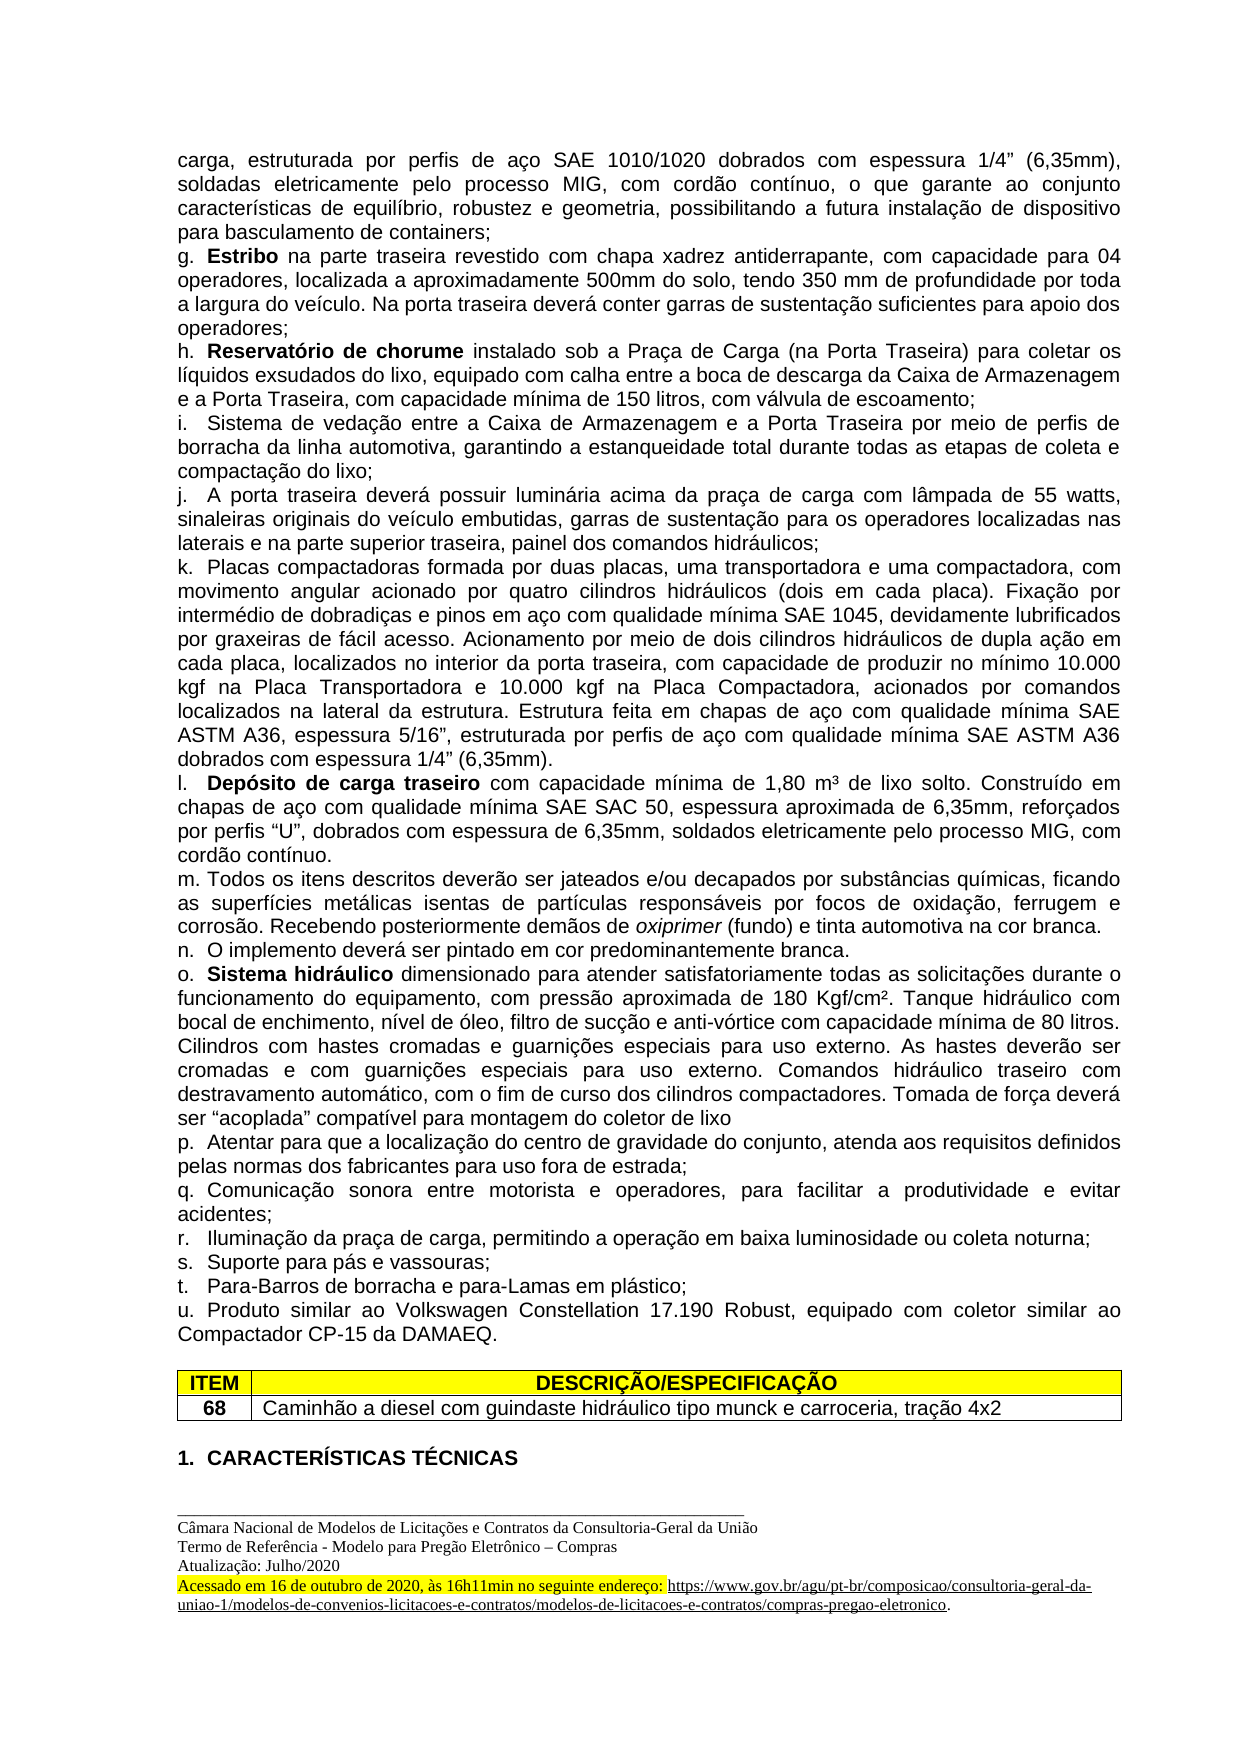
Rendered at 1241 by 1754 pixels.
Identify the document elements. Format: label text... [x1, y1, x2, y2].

table_header ITEM [178, 1371, 251, 1394]
list Atentar para que a localização do centro de gravidade do conjunto, atenda aos requisitos definidos pelas normas dos fabricantes para uso fora de estrada; [177, 1130, 1122, 1178]
list Sistema de vedação entre a Caixa de Armazenagem e a Porta Traseira por meio de perfis de borracha da linha automotiva, garantindo a estanqueidade total durante todas as etapas de coleta e compactação do lixo; [177, 411, 1122, 483]
list Comunicação sonora entre motorista e operadores, para facilitar a produtividade e evitar acidentes; [177, 1178, 1122, 1226]
list Iluminação da praça de carga, permitindo a operação em baixa luminosidade ou coleta noturna; [177, 1226, 1122, 1250]
list Para-Barros de borracha e para-Lamas em plástico; [177, 1274, 1122, 1298]
list A porta traseira deverá possuir luminária acima da praça de carga com lâmpada de 55 watts, sinaleiras originais do veículo embutidas, garras de sustentação para os operadores localizadas nas laterais e na parte superior traseira, painel dos comandos hidráulicos; [177, 483, 1122, 555]
table_cell 68 [178, 1396, 251, 1419]
list CARACTERÍSTICAS TÉCNICAS [177, 1446, 1122, 1469]
list Placas compactadoras formada por duas placas, uma transportadora e uma compactadora, com movimento angular acionado por quatro cilindros hidráulicos (dois em cada placa). Fixação por intermédio de dobradiças e pinos em aço com qualidade mínima SAE 1045, devidamente lubrificados por graxeiras de fácil acesso. Acionamento por meio de dois cilindros hidráulicos de dupla ação em cada placa, localizados no interior da porta traseira, com capacidade de produzir no mínimo 10.000 kgf na Placa Transportadora e 10.000 kgf na Placa Compactadora, acionados por comandos localizados na lateral da estrutura. Estrutura feita em chapas de aço com qualidade mínima SAE ASTM A36, espessura 5/16”, estruturada por perfis de aço com qualidade mínima SAE ASTM A36 dobrados com espessura 1/4” (6,35mm). [177, 555, 1122, 771]
list Sistema hidráulico dimensionado para atender satisfatoriamente todas as solicitações durante o funcionamento do equipamento, com pressão aproximada de 180 Kgf/cm². Tanque hidráulico com bocal de enchimento, nível de óleo, filtro de sucção e anti-vórtice com capacidade mínima de 80 litros. Cilindros com hastes cromadas e guarnições especiais para uso externo. As hastes deverão ser cromadas e com guarnições especiais para uso externo. Comandos hidráulico traseiro com destravamento automático, com o fim de curso dos cilindros compactadores. Tomada de força deverá ser “acoplada” compatível para montagem do coletor de lixo [177, 962, 1122, 1130]
table_header DESCRIÇÃO/ESPECIFICAÇÃO [252, 1371, 1121, 1394]
list Reservatório de chorume instalado sob a Praça de Carga (na Porta Traseira) para coletar os líquidos exsudados do lixo, equipado com calha entre a boca de descarga da Caixa de Armazenagem e a Porta Traseira, com capacidade mínima de 150 litros, com válvula de escoamento; [177, 339, 1122, 411]
list Depósito de carga traseiro com capacidade mínima de 1,80 m³ de lixo solto. Construído em chapas de aço com qualidade mínima SAE SAC 50, espessura aproximada de 6,35mm, reforçados por perfis “U”, dobrados com espessura de 6,35mm, soldados eletricamente pelo processo MIG, com cordão contínuo. [177, 771, 1122, 866]
list Estribo na parte traseira revestido com chapa xadrez antiderrapante, com capacidade para 04 operadores, localizada a aproximadamente 500mm do solo, tendo 350 mm de profundidade por toda a largura do veículo. Na porta traseira deverá conter garras de sustentação suficientes para apoio dos operadores; [177, 243, 1122, 339]
list Todos os itens descritos deverão ser jateados e/ou decapados por substâncias químicas, ficando as superfícies metálicas isentas de partículas responsáveis por focos de oxidação, ferrugem e corrosão. Recebendo posteriormente demãos de oxiprimer (fundo) e tinta automotiva na cor branca. [177, 866, 1122, 938]
table_cell Caminhão a diesel com guindaste hidráulico tipo munck e carroceria, tração 4x2 [252, 1396, 1121, 1419]
list O implemento deverá ser pintado em cor predominantemente branca. [177, 938, 1122, 962]
list Suporte para pás e vassouras; [177, 1250, 1122, 1274]
list Produto similar ao Volkswagen Constellation 17.190 Robust, equipado com coletor similar ao Compactador CP-15 da DAMAEQ. [177, 1298, 1122, 1346]
